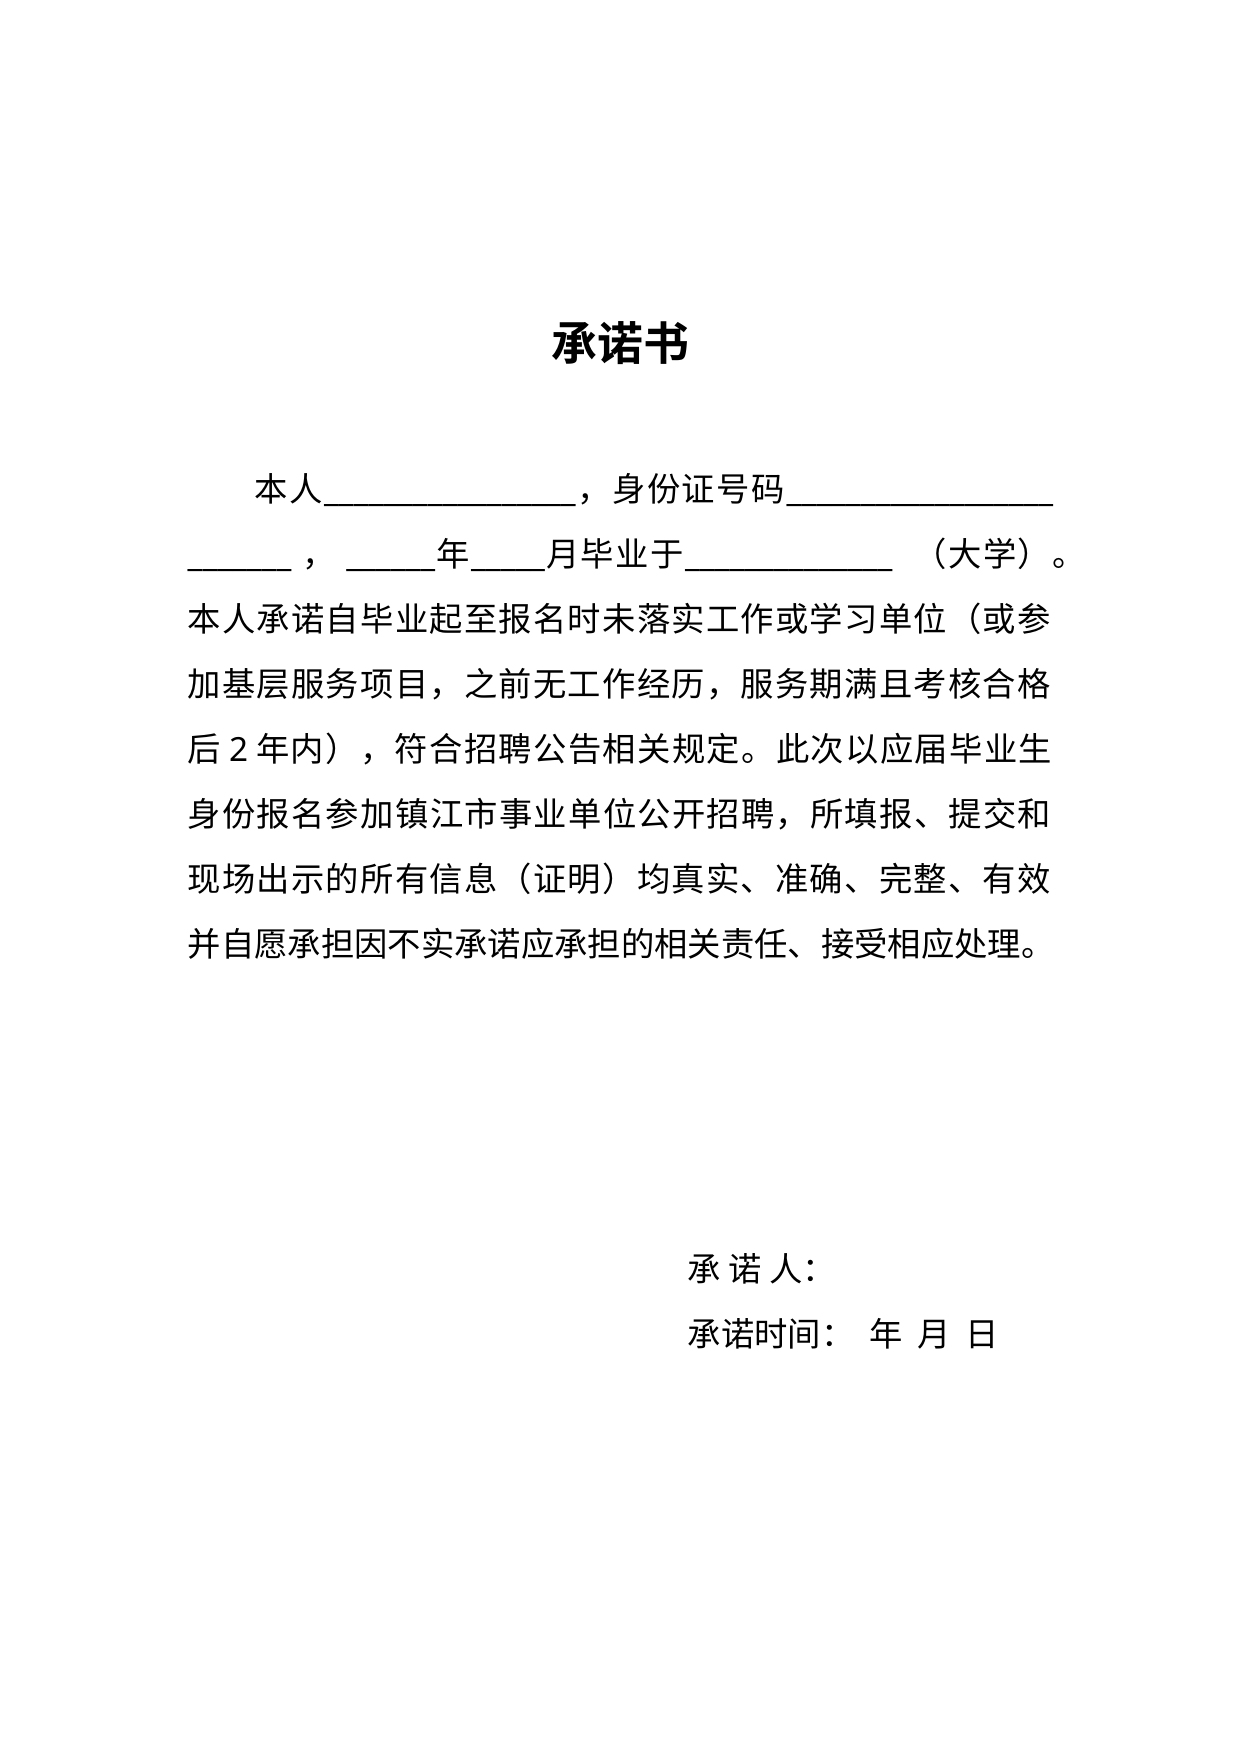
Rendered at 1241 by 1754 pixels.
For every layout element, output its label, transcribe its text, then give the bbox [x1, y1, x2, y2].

text 承诺书 [187, 292, 1053, 389]
text 本人_________________，身份证号码_________________________ ， ______年_____月毕业于______________ （大学）。本人承诺自毕业起至报名时未落实工作或学习单位（或参加基层服务项目，之前无工作经历，服务期满且考核合格后2年内），符合招聘公告相关规定。此次以应届毕业生身份报名参加镇江市事业单位公开招聘，所填报、提交和现场出示的所有信息（证明）均真实、准确、完整、有效，并自愿承担因不实承诺应承担的相关责任、接受相应处理。 [187, 454, 1053, 974]
text 承 诺 人： [187, 1234, 1053, 1299]
text 承诺时间： 年 月 日 [187, 1299, 1053, 1364]
